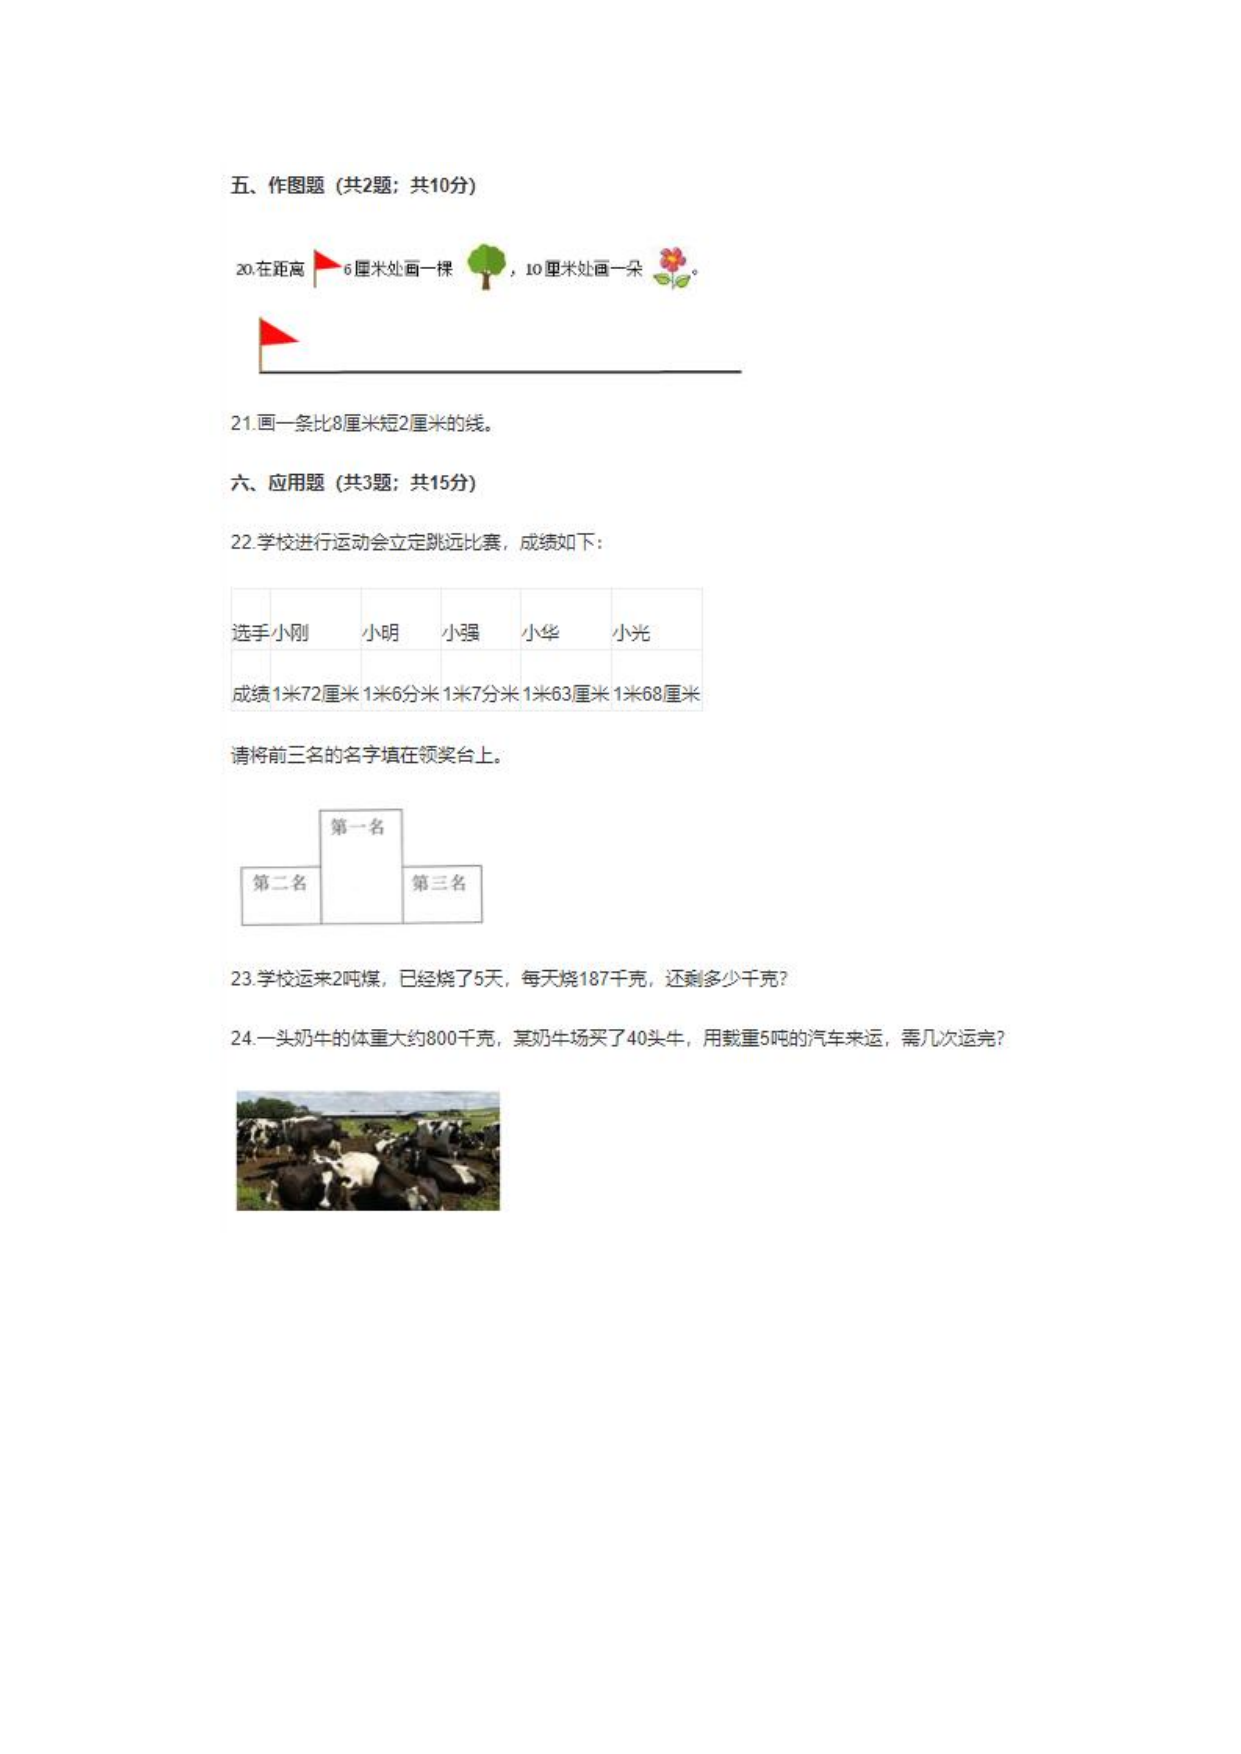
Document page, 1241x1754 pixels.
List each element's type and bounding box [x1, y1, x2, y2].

picture [209, 162, 1032, 1233]
